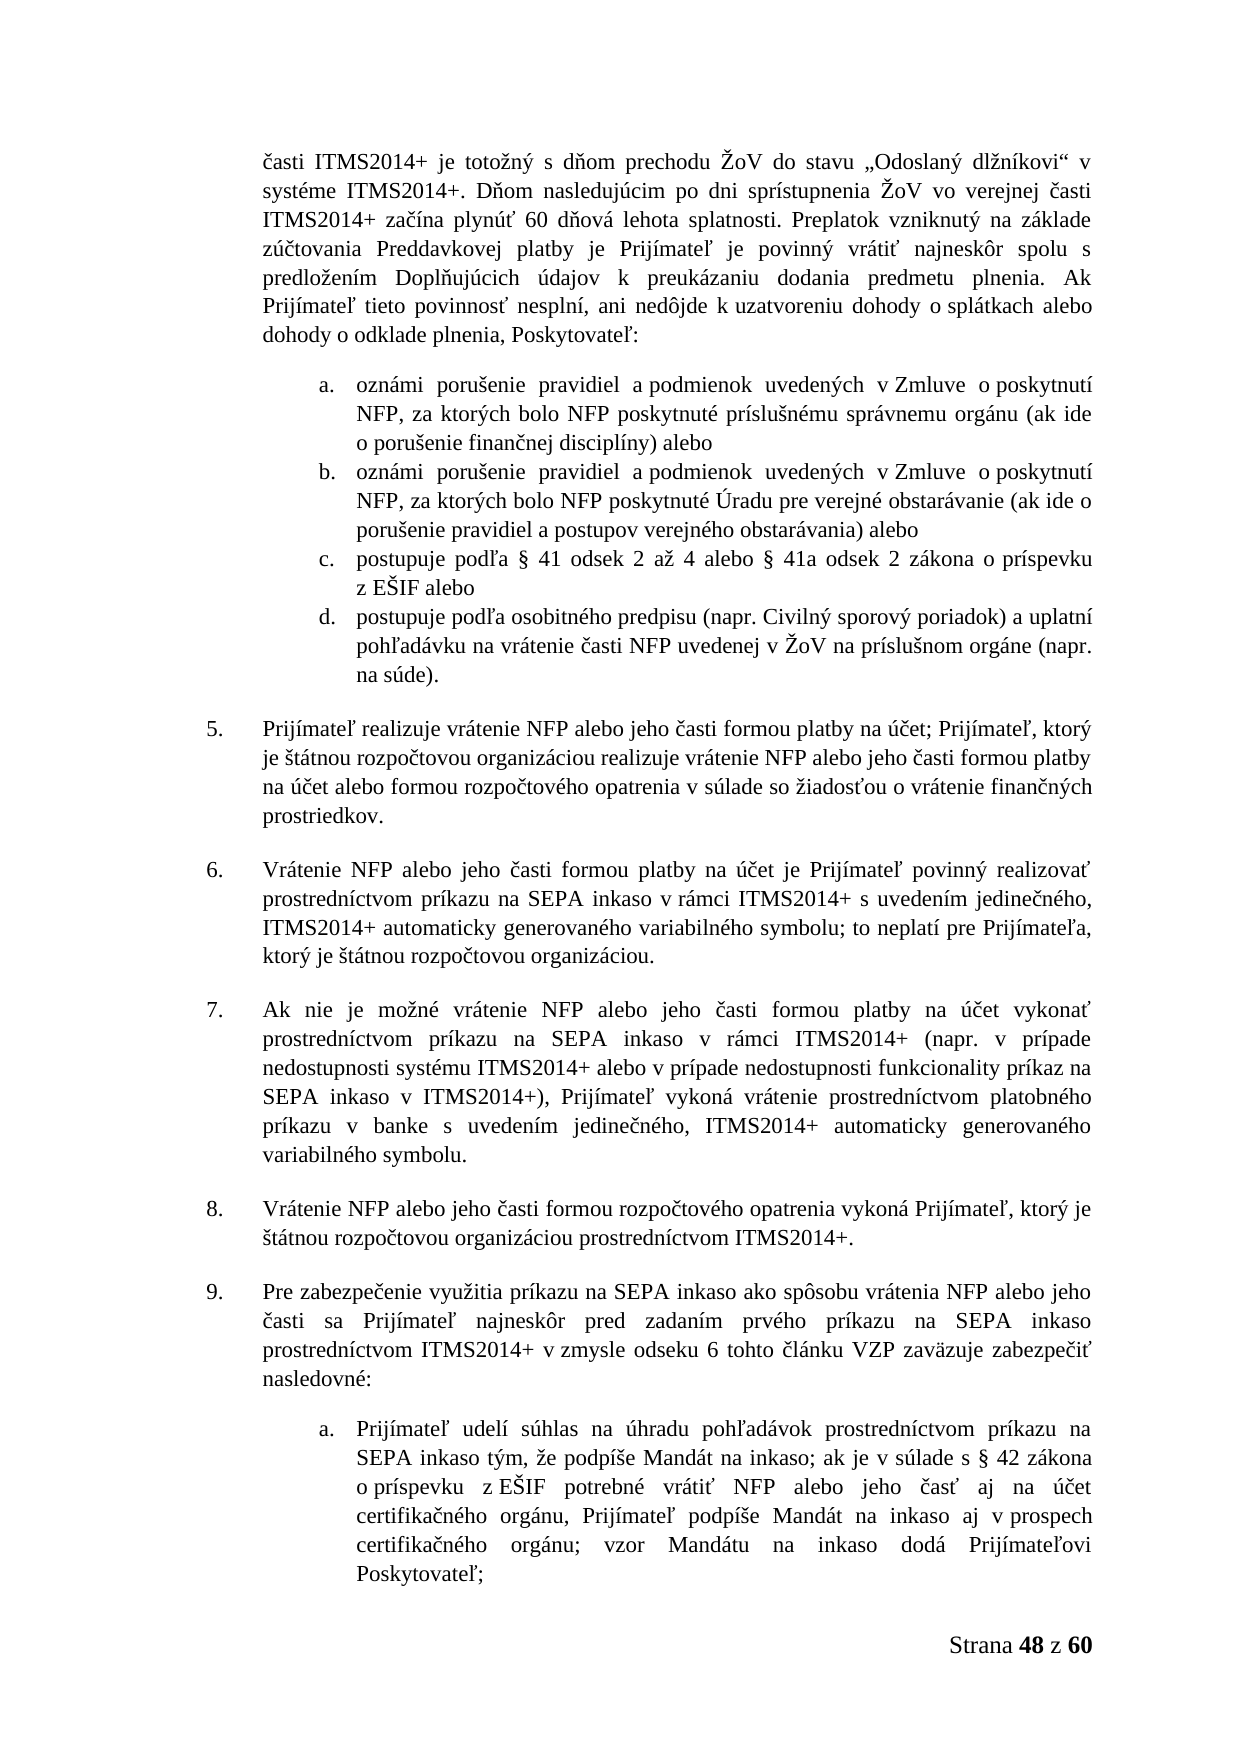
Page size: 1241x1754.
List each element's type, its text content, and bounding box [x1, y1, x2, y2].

list Prijímateľ realizuje vrátenie NFP alebo jeho časti formou platby na účet; Prijímateľ, ktorý je štátnou rozpočtovou organizáciou realizuje vrátenie NFP alebo jeho časti formou platby na účet alebo formou rozpočtového opatrenia v súlade so žiadosťou o vrátenie finančných prostriedkov. [206, 715, 1092, 828]
list Pre zabezpečenie využitia príkazu na SEPA inkaso ako spôsobu vrátenia NFP alebo jeho časti sa Prijímateľ najneskôr pred zadaním prvého príkazu na SEPA inkaso prostredníctvom ITMS2014+ v zmysle odseku 6 tohto článku VZP zaväzuje zabezpečiť nasledovné: [206, 1278, 1092, 1391]
list Ak nie je možné vrátenie NFP alebo jeho časti formou platby na účet vykonať prostredníctvom príkazu na SEPA inkaso v rámci ITMS2014+ (napr. v prípade nedostupnosti systému ITMS2014+ alebo v prípade nedostupnosti funkcionality príkaz na SEPA inkaso v ITMS2014+), Prijímateľ vykoná vrátenie prostredníctvom platobného príkazu v banke s uvedením jedinečného, ITMS2014+ automaticky generovaného variabilného symbolu. [206, 996, 1092, 1168]
list postupuje podľa osobitného predpisu (napr. Civilný sporový poriadok) a uplatní pohľadávku na vrátenie časti NFP uvedenej v ŽoV na príslušnom orgáne (napr. na súde). [319, 603, 1092, 687]
list Prijímateľ udelí súhlas na úhradu pohľadávok prostredníctvom príkazu na SEPA inkaso tým, že podpíše Mandát na inkaso; ak je v súlade s § 42 zákona o príspevku z EŠIF potrebné vrátiť NFP alebo jeho časť aj na účet certifikačného orgánu, Prijímateľ podpíše Mandát na inkaso aj v prospech certifikačného orgánu; vzor Mandátu na inkaso dodá Prijímateľovi Poskytovateľ; [319, 1415, 1092, 1586]
list oznámi porušenie pravidiel a podmienok uvedených v Zmluve o poskytnutí NFP, za ktorých bolo NFP poskytnuté Úradu pre verejné obstarávanie (ak ide o porušenie pravidiel a postupov verejného obstarávania) alebo [319, 458, 1092, 542]
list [206, 148, 1092, 348]
list Vrátenie NFP alebo jeho časti formou platby na účet je Prijímateľ povinný realizovať prostredníctvom príkazu na SEPA inkaso v rámci ITMS2014+ s uvedením jedinečného, ITMS2014+ automaticky generovaného variabilného symbolu; to neplatí pre Prijímateľa, ktorý je štátnou rozpočtovou organizáciou. [206, 856, 1092, 969]
list oznámi porušenie pravidiel a podmienok uvedených v Zmluve o poskytnutí NFP, za ktorých bolo NFP poskytnuté príslušnému správnemu orgánu (ak ide o porušenie finančnej disciplíny) alebo [319, 371, 1092, 456]
list postupuje podľa § 41 odsek 2 až 4 alebo § 41a odsek 2 zákona o príspevku z EŠIF alebo [319, 545, 1092, 600]
list Vrátenie NFP alebo jeho časti formou rozpočtového opatrenia vykoná Prijímateľ, ktorý je štátnou rozpočtovou organizáciou prostredníctvom ITMS2014+. [206, 1195, 1092, 1251]
